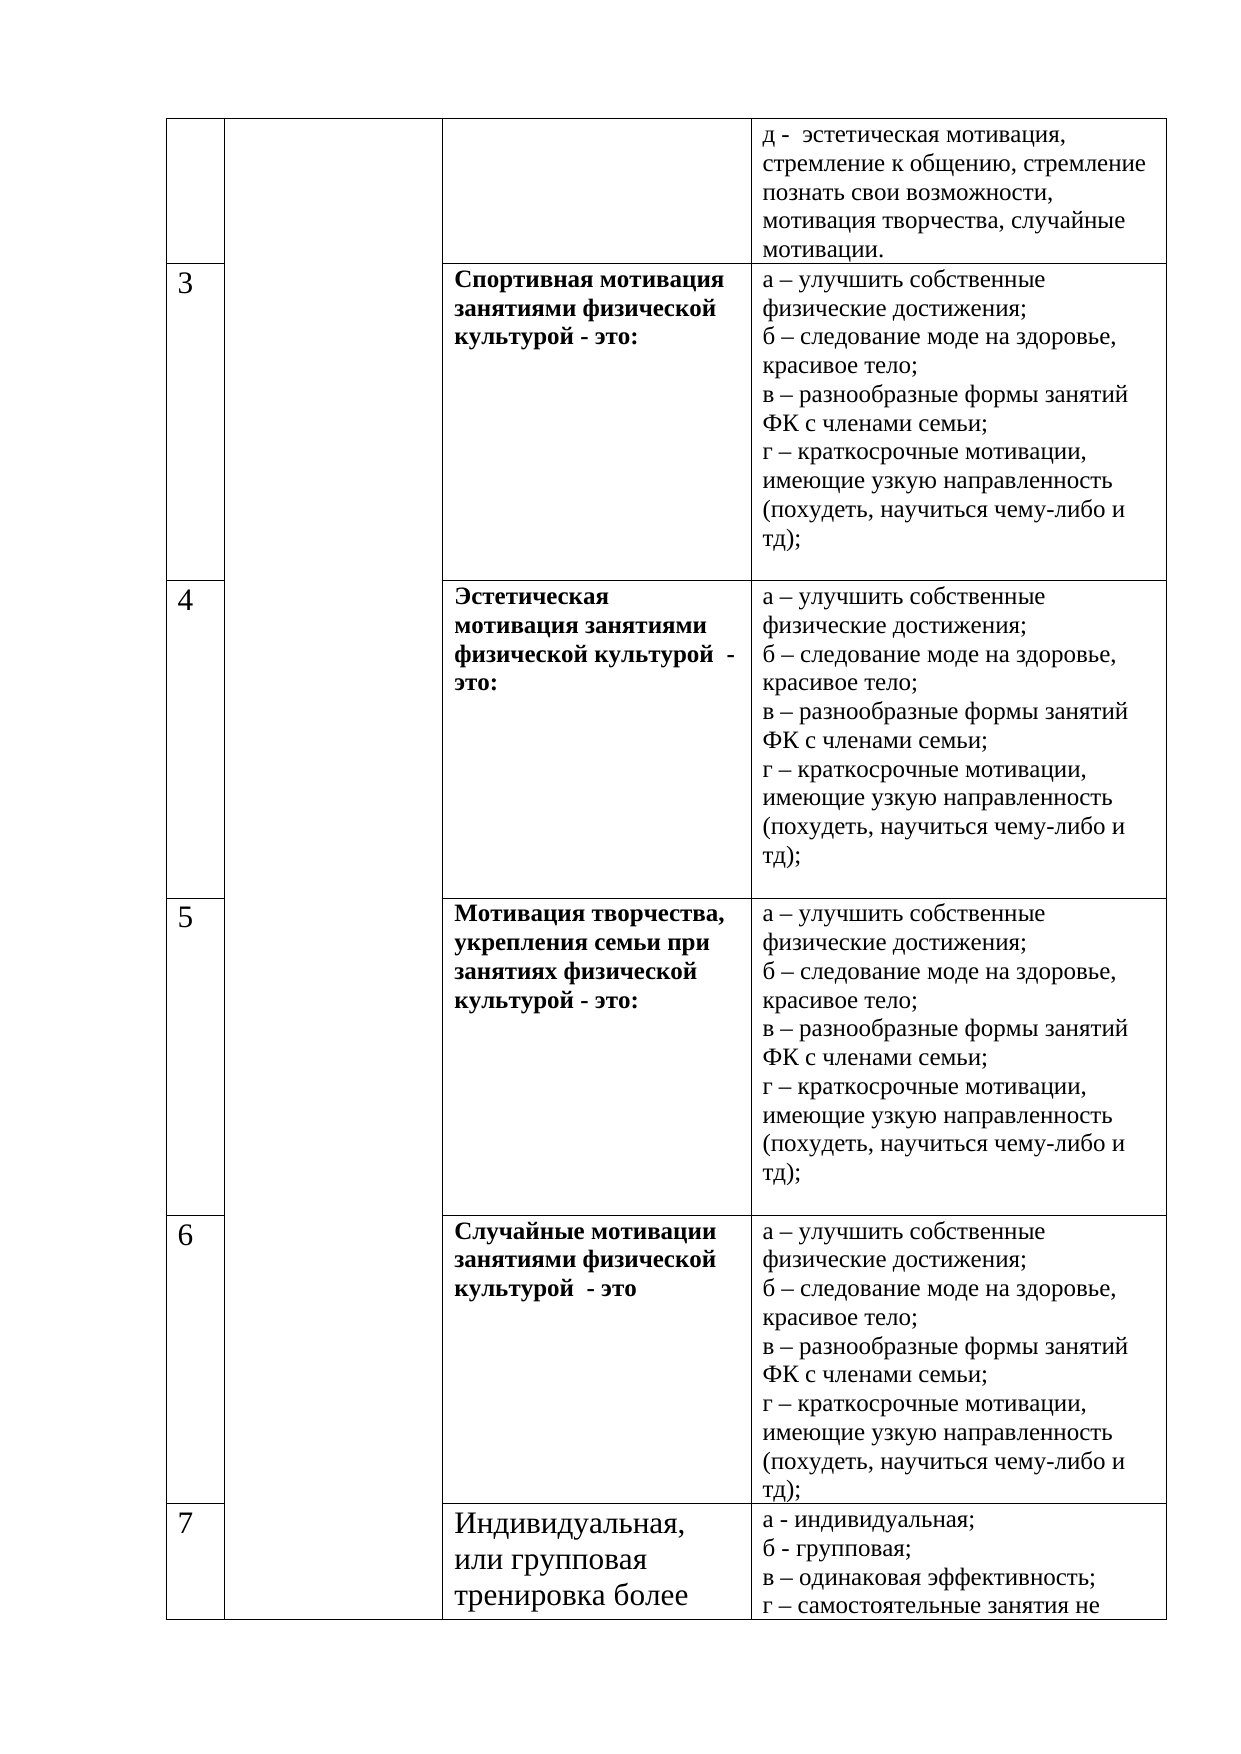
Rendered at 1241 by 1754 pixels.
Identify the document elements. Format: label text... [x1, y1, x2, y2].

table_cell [752, 119, 1166, 263]
table_cell Эстетическая мотивация занятиями физической культурой - это: [443, 581, 751, 897]
table_cell 3 [167, 264, 224, 580]
table_cell Спортивная мотивация занятиями физической культурой - это: [443, 264, 751, 580]
table_cell 6 [167, 1216, 224, 1503]
table_cell 4 [167, 581, 224, 897]
table_cell а – улучшить собственные физические достижения; б – следование моде на здоровье, красивое тело; в – разнообразные формы занятий ФК с членами семьи; г – краткосрочные мотивации, имеющие узкую направленность (похудеть, научиться чему-либо и тд); [752, 1216, 1166, 1503]
table_cell а – улучшить собственные физические достижения; б – следование моде на здоровье, красивое тело; в – разнообразные формы занятий ФК с членами семьи; г – краткосрочные мотивации, имеющие узкую направленность (похудеть, научиться чему-либо и тд); [752, 899, 1166, 1215]
table_cell Мотивация творчества, укрепления семьи при занятиях физической культурой - это: [443, 899, 751, 1215]
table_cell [752, 1504, 1166, 1619]
table_cell 2 [167, 119, 224, 263]
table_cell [443, 1504, 751, 1619]
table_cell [443, 119, 751, 263]
table_cell а – улучшить собственные физические достижения; б – следование моде на здоровье, красивое тело; в – разнообразные формы занятий ФК с членами семьи; г – краткосрочные мотивации, имеющие узкую направленность (похудеть, научиться чему-либо и тд); [752, 264, 1166, 580]
table_cell 7 [167, 1504, 224, 1619]
table_cell Случайные мотивации занятиями физической культурой - это [443, 1216, 751, 1503]
table_cell а – улучшить собственные физические достижения; б – следование моде на здоровье, красивое тело; в – разнообразные формы занятий ФК с членами семьи; г – краткосрочные мотивации, имеющие узкую направленность (похудеть, научиться чему-либо и тд); [752, 581, 1166, 897]
table_cell 5 [167, 899, 224, 1215]
